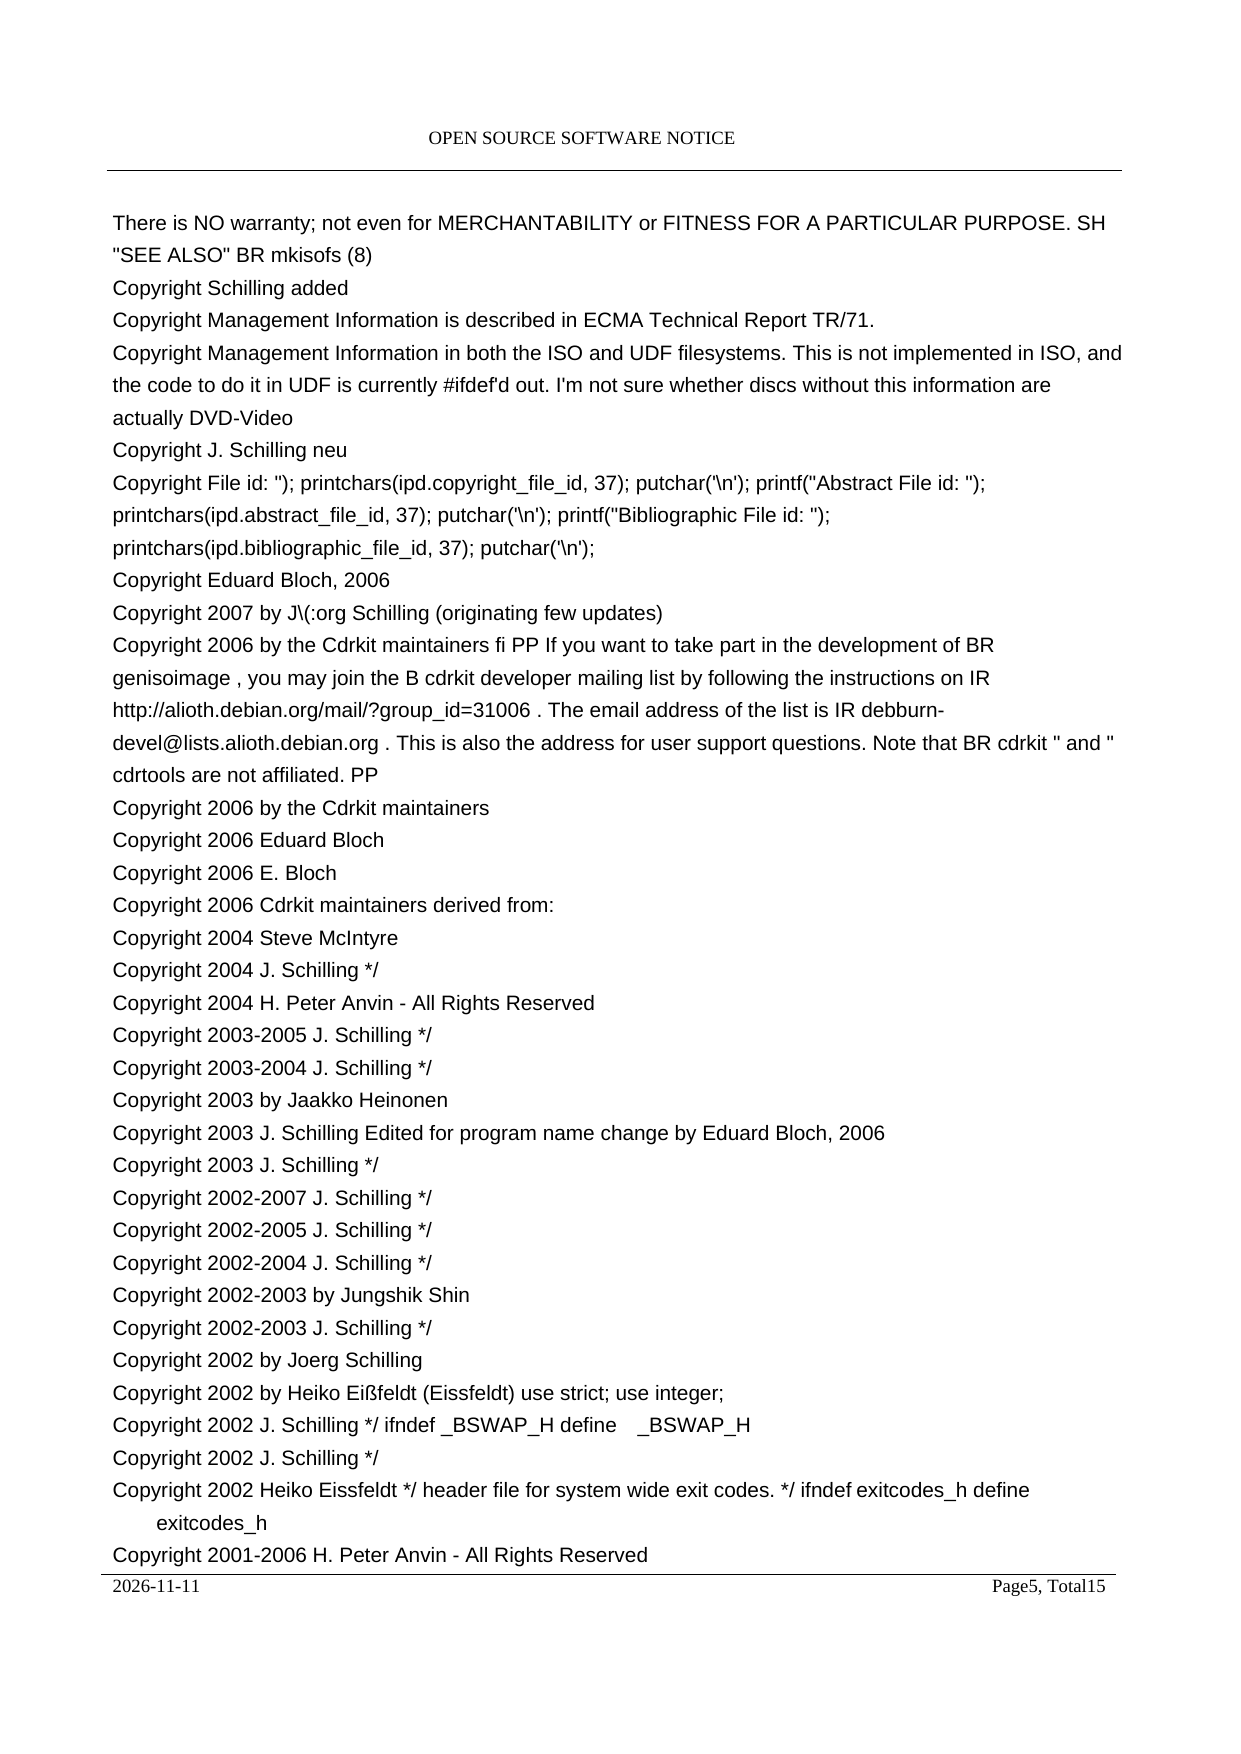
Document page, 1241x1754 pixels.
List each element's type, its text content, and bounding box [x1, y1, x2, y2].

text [112, 206, 1128, 271]
text Copyright 2002 by Joerg Schilling [112, 1344, 1128, 1376]
text Copyright 2003-2005 J. Schilling */ [112, 1019, 1128, 1051]
text Copyright 2002-2005 J. Schilling */ [112, 1214, 1128, 1246]
text Copyright File id: "); printchars(ipd.copyright_file_id, 37); putchar('\n'); printf("Abstract File id: "); printchars(ipd.abstract_file_id, 37); putchar('\n'); printf("Bibliographic File id: "); printchars(ipd.bibliographic_file_id, 37); putchar('\n'); [112, 466, 1128, 564]
text Copyright 2003 J. Schilling Edited for program name change by Eduard Bloch, 2006 [112, 1116, 1128, 1149]
text Copyright 2001-2006 H. Peter Anvin - All Rights Reserved [112, 1539, 1128, 1571]
text Copyright 2004 H. Peter Anvin - All Rights Reserved [112, 986, 1128, 1019]
text Copyright 2003 J. Schilling */ [112, 1149, 1128, 1181]
text Copyright 2002 Heiko Eissfeldt */ header file for system wide exit codes. */ ifndef exitcodes_h define exitcodes_h [112, 1474, 1128, 1539]
text Copyright Management Information is described in ECMA Technical Report TR/71. [112, 304, 1128, 336]
text Copyright 2003-2004 J. Schilling */ [112, 1051, 1128, 1084]
text Copyright 2002 J. Schilling */ ifndef _BSWAP_H define _BSWAP_H [112, 1409, 1128, 1441]
text Copyright 2002-2003 by Jungshik Shin [112, 1279, 1128, 1311]
text Copyright 2004 J. Schilling */ [112, 954, 1128, 986]
text Copyright J. Schilling neu [112, 434, 1128, 466]
text Copyright Management Information in both the ISO and UDF filesystems. This is not implemented in ISO, and the code to do it in UDF is currently #ifdef'd out. I'm not sure whether discs without this information are actually DVD-Video [112, 336, 1128, 434]
text Copyright 2002-2004 J. Schilling */ [112, 1246, 1128, 1279]
text Copyright 2002-2007 J. Schilling */ [112, 1181, 1128, 1214]
text Copyright 2006 Eduard Bloch [112, 824, 1128, 856]
text Copyright 2003 by Jaakko Heinonen [112, 1084, 1128, 1116]
text Copyright 2007 by J\(:org Schilling (originating few updates) [112, 596, 1128, 629]
text Copyright 2002-2003 J. Schilling */ [112, 1311, 1128, 1344]
text Copyright 2004 Steve McIntyre [112, 921, 1128, 954]
text Copyright 2006 E. Bloch [112, 856, 1128, 889]
text Copyright 2002 J. Schilling */ [112, 1441, 1128, 1474]
text Copyright Eduard Bloch, 2006 [112, 564, 1128, 596]
text Copyright Schilling added [112, 271, 1128, 304]
text Copyright 2006 Cdrkit maintainers derived from: [112, 889, 1128, 921]
text Copyright 2006 by the Cdrkit maintainers fi PP If you want to take part in the development of BR genisoimage , you may join the B cdrkit developer mailing list by following the instructions on IR http://alioth.debian.org/mail/?group_id=31006 . The email address of the list is IR debburn-devel@lists.alioth.debian.org . This is also the address for user support questions. Note that BR cdrkit " and " cdrtools are not affiliated. PP [112, 629, 1128, 791]
text Copyright 2006 by the Cdrkit maintainers [112, 791, 1128, 824]
text Copyright 2002 by Heiko Eißfeldt (Eissfeldt) use strict; use integer; [112, 1376, 1128, 1409]
